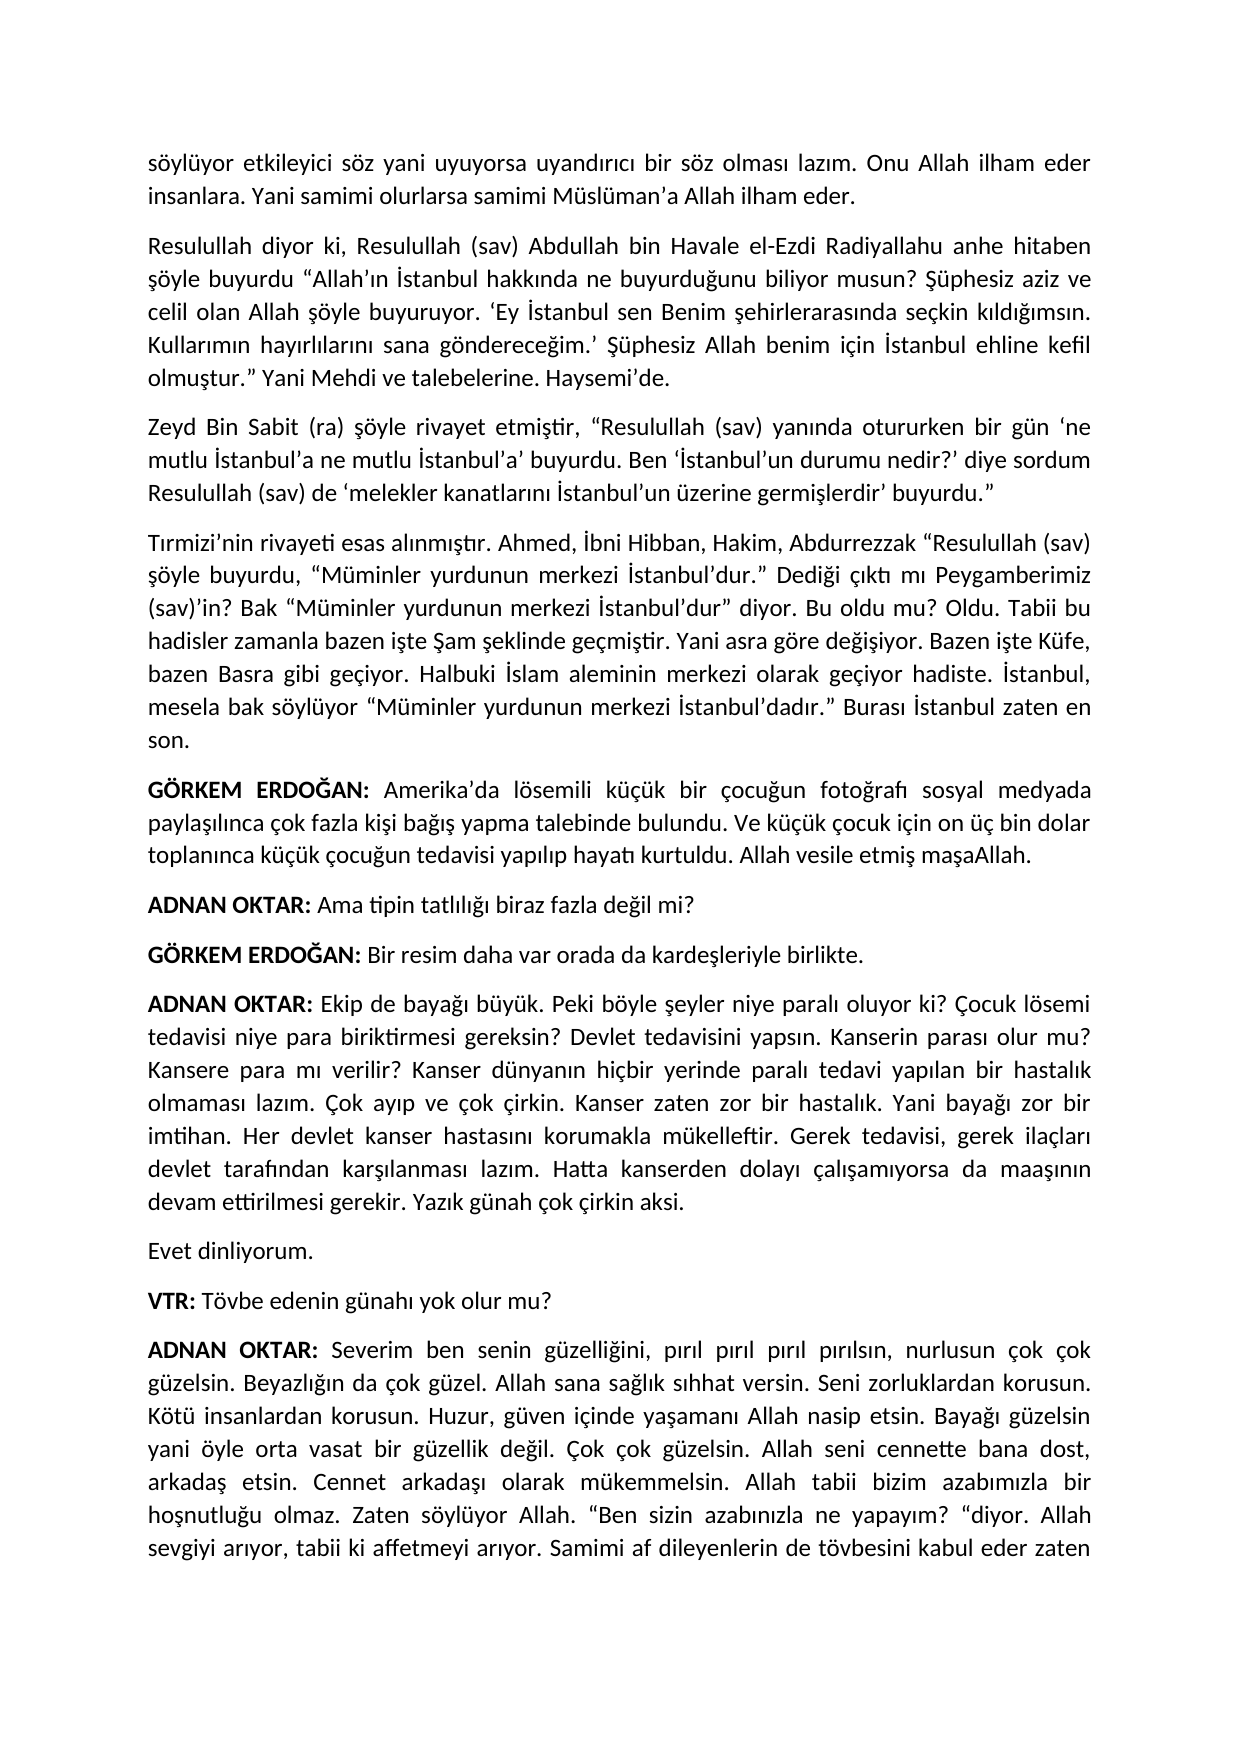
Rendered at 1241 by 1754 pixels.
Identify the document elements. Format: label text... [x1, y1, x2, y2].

text Resulullah diyor ki, Resulullah (sav) Abdullah bin Havale el-Ezdi Radiyallahu anhe hitaben şöyle buyurdu “Allah’ın İstanbul hakkında ne buyurduğunu biliyor musun? Şüphesiz aziz ve celil olan Allah şöyle buyuruyor. ‘Ey İstanbul sen Benim şehirlerarasında seçkin kıldığımsın. Kullarımın hayırlılarını sana göndereceğim.’ Şüphesiz Allah benim için İstanbul ehline kefil olmuştur.” Yani Mehdi ve talebelerine. Haysemi’de. [148, 230, 1093, 392]
text VTR: Tövbe edenin günahı yok olur mu? [148, 1285, 1093, 1316]
text Zeyd Bin Sabit (ra) şöyle rivayet etmiştir, “Resulullah (sav) yanında otururken bir gün ‘ne mutlu İstanbul’a ne mutlu İstanbul’a’ buyurdu. Ben ‘İstanbul’un durumu nedir?’ diye sordum Resulullah (sav) de ‘melekler kanatlarını İstanbul’un üzerine germişlerdir’ buyurdu.” [148, 411, 1093, 508]
text ADNAN OKTAR: Ama tipin tatlılığı biraz fazla değil mi? [148, 889, 1093, 920]
text Evet dinliyorum. [148, 1236, 1093, 1266]
text GÖRKEM ERDOĞAN: Amerika’da lösemili küçük bir çocuğun fotoğrafı sosyal medyada paylaşılınca çok fazla kişi bağış yapma talebinde bulundu. Ve küçük çocuk için on üç bin dolar toplanınca küçük çocuğun tedavisi yapılıp hayatı kurtuldu. Allah vesile etmiş maşaAllah. [148, 774, 1093, 870]
text GÖRKEM ERDOĞAN: Bir resim daha var orada da kardeşleriyle birlikte. [148, 939, 1093, 969]
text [148, 148, 1093, 211]
text Tırmizi’nin rivayeti esas alınmıştır. Ahmed, İbni Hibban, Hakim, Abdurrezzak “Resulullah (sav) şöyle buyurdu, “Müminler yurdunun merkezi İstanbul’dur.” Dediği çıktı mı Peygamberimiz (sav)’in? Bak “Müminler yurdunun merkezi İstanbul’dur” diyor. Bu oldu mu? Oldu. Tabii bu hadisler zamanla bazen işte Şam şeklinde geçmiştir. Yani asra göre değişiyor. Bazen işte Küfe, bazen Basra gibi geçiyor. Halbuki İslam aleminin merkezi olarak geçiyor hadiste. İstanbul, mesela bak söylüyor “Müminler yurdunun merkezi İstanbul’dadır.” Burası İstanbul zaten en son. [148, 527, 1093, 755]
text ADNAN OKTAR: Ekip de bayağı büyük. Peki böyle şeyler niye paralı oluyor ki? Çocuk lösemi tedavisi niye para biriktirmesi gereksin? Devlet tedavisini yapsın. Kanserin parası olur mu? Kansere para mı verilir? Kanser dünyanın hiçbir yerinde paralı tedavi yapılan bir hastalık olmaması lazım. Çok ayıp ve çok çirkin. Kanser zaten zor bir hastalık. Yani bayağı zor bir imtihan. Her devlet kanser hastasını korumakla mükelleftir. Gerek tedavisi, gerek ilaçları devlet tarafından karşılanması lazım. Hatta kanserden dolayı çalışamıyorsa da maaşının devam ettirilmesi gerekir. Yazık günah çok çirkin aksi. [148, 988, 1093, 1216]
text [148, 1335, 1093, 1563]
